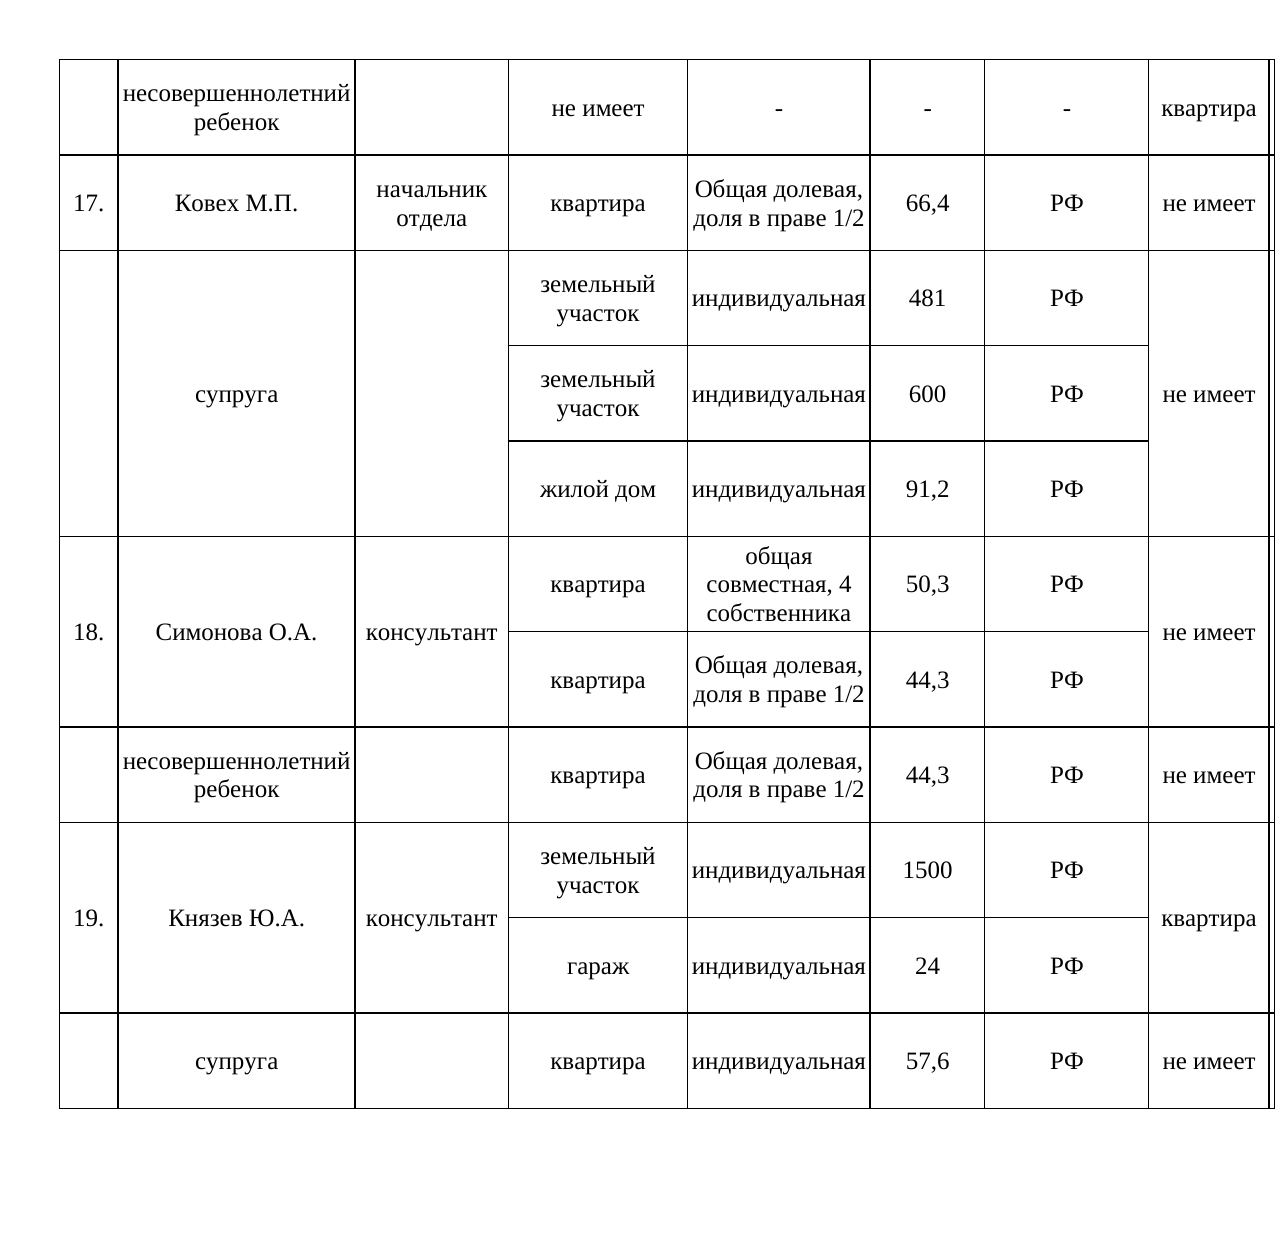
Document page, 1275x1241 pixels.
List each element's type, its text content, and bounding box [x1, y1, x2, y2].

table_cell не имеет [1149, 728, 1268, 822]
table_cell 24 [871, 918, 984, 1012]
table_cell земельный участок [509, 346, 687, 440]
table_cell Общая долевая, доля в праве 1/2 [688, 728, 869, 822]
table_cell не имеет [1149, 156, 1268, 250]
table_cell земельный участок [509, 251, 687, 345]
table_cell 44,3 [871, 728, 984, 822]
table_cell не имеет [509, 60, 687, 154]
table_cell консультант [356, 537, 508, 726]
table_cell индивидуальная [688, 346, 869, 440]
table_cell 19. [60, 823, 117, 1012]
table_cell 91,2 [871, 442, 984, 536]
table_cell жилой дом [509, 442, 687, 536]
table_cell РФ [985, 918, 1148, 1012]
table_cell [60, 60, 117, 154]
table_cell Князев Ю.А. [119, 823, 354, 1012]
table_cell РФ [985, 1014, 1148, 1107]
table_cell индивидуальная [688, 442, 869, 536]
table_cell - [688, 60, 869, 154]
table_cell [356, 728, 508, 822]
table_cell несовершеннолетний ребенок [119, 728, 354, 822]
table_cell квартира [509, 632, 687, 726]
table_cell индивидуальная [688, 823, 869, 917]
table_cell [356, 1014, 508, 1107]
table_cell Общая долевая, доля в праве 1/2 [688, 156, 869, 250]
table_cell 18. [60, 537, 117, 726]
table_cell РФ [985, 251, 1148, 345]
table_cell не имеет [1149, 537, 1268, 726]
table_cell РФ [985, 537, 1148, 631]
table_cell квартира [509, 1014, 687, 1107]
table_cell 600 [871, 346, 984, 440]
table_cell 44,3 [871, 632, 984, 726]
table_cell - [985, 60, 1148, 154]
table_cell 66,4 [871, 156, 984, 250]
table_cell [60, 1014, 117, 1107]
table_cell [356, 251, 508, 536]
table_cell РФ [985, 156, 1148, 250]
table_cell Симонова О.А. [119, 537, 354, 726]
table_cell индивидуальная [688, 251, 869, 345]
table_cell общая совместная, 4 собственника [688, 537, 869, 631]
table_cell Ковех М.П. [119, 156, 354, 250]
table_cell - [871, 60, 984, 154]
table_cell несовершеннолетний ребенок [119, 60, 354, 154]
table_cell гараж [509, 918, 687, 1012]
table_cell 17. [60, 156, 117, 250]
table_cell консультант [356, 823, 508, 1012]
table_cell не имеет [1149, 251, 1268, 536]
table_cell 50,3 [871, 537, 984, 631]
table_cell квартира [509, 156, 687, 250]
table_cell Общая долевая, доля в праве 1/2 [688, 632, 869, 726]
table_cell [60, 251, 117, 536]
table_cell РФ [985, 823, 1148, 917]
table_cell квартира [509, 728, 687, 822]
table_cell РФ [985, 346, 1148, 440]
table_cell квартира [1149, 60, 1268, 154]
table_cell 1500 [871, 823, 984, 917]
table_cell 481 [871, 251, 984, 345]
table_cell РФ [985, 728, 1148, 822]
table_cell земельный участок [509, 823, 687, 917]
table_cell квартира [1149, 823, 1268, 1012]
table_cell супруга [119, 251, 354, 536]
table_cell [356, 60, 508, 154]
table_cell РФ [985, 632, 1148, 726]
table_cell индивидуальная [688, 1014, 869, 1107]
table_cell [60, 728, 117, 822]
table_cell не имеет [1149, 1014, 1268, 1107]
table_cell супруга [119, 1014, 354, 1107]
table_cell квартира [509, 537, 687, 631]
table_cell РФ [985, 442, 1148, 536]
table_cell индивидуальная [688, 918, 869, 1012]
table_cell начальник отдела [356, 156, 508, 250]
table_cell 57,6 [871, 1014, 984, 1107]
